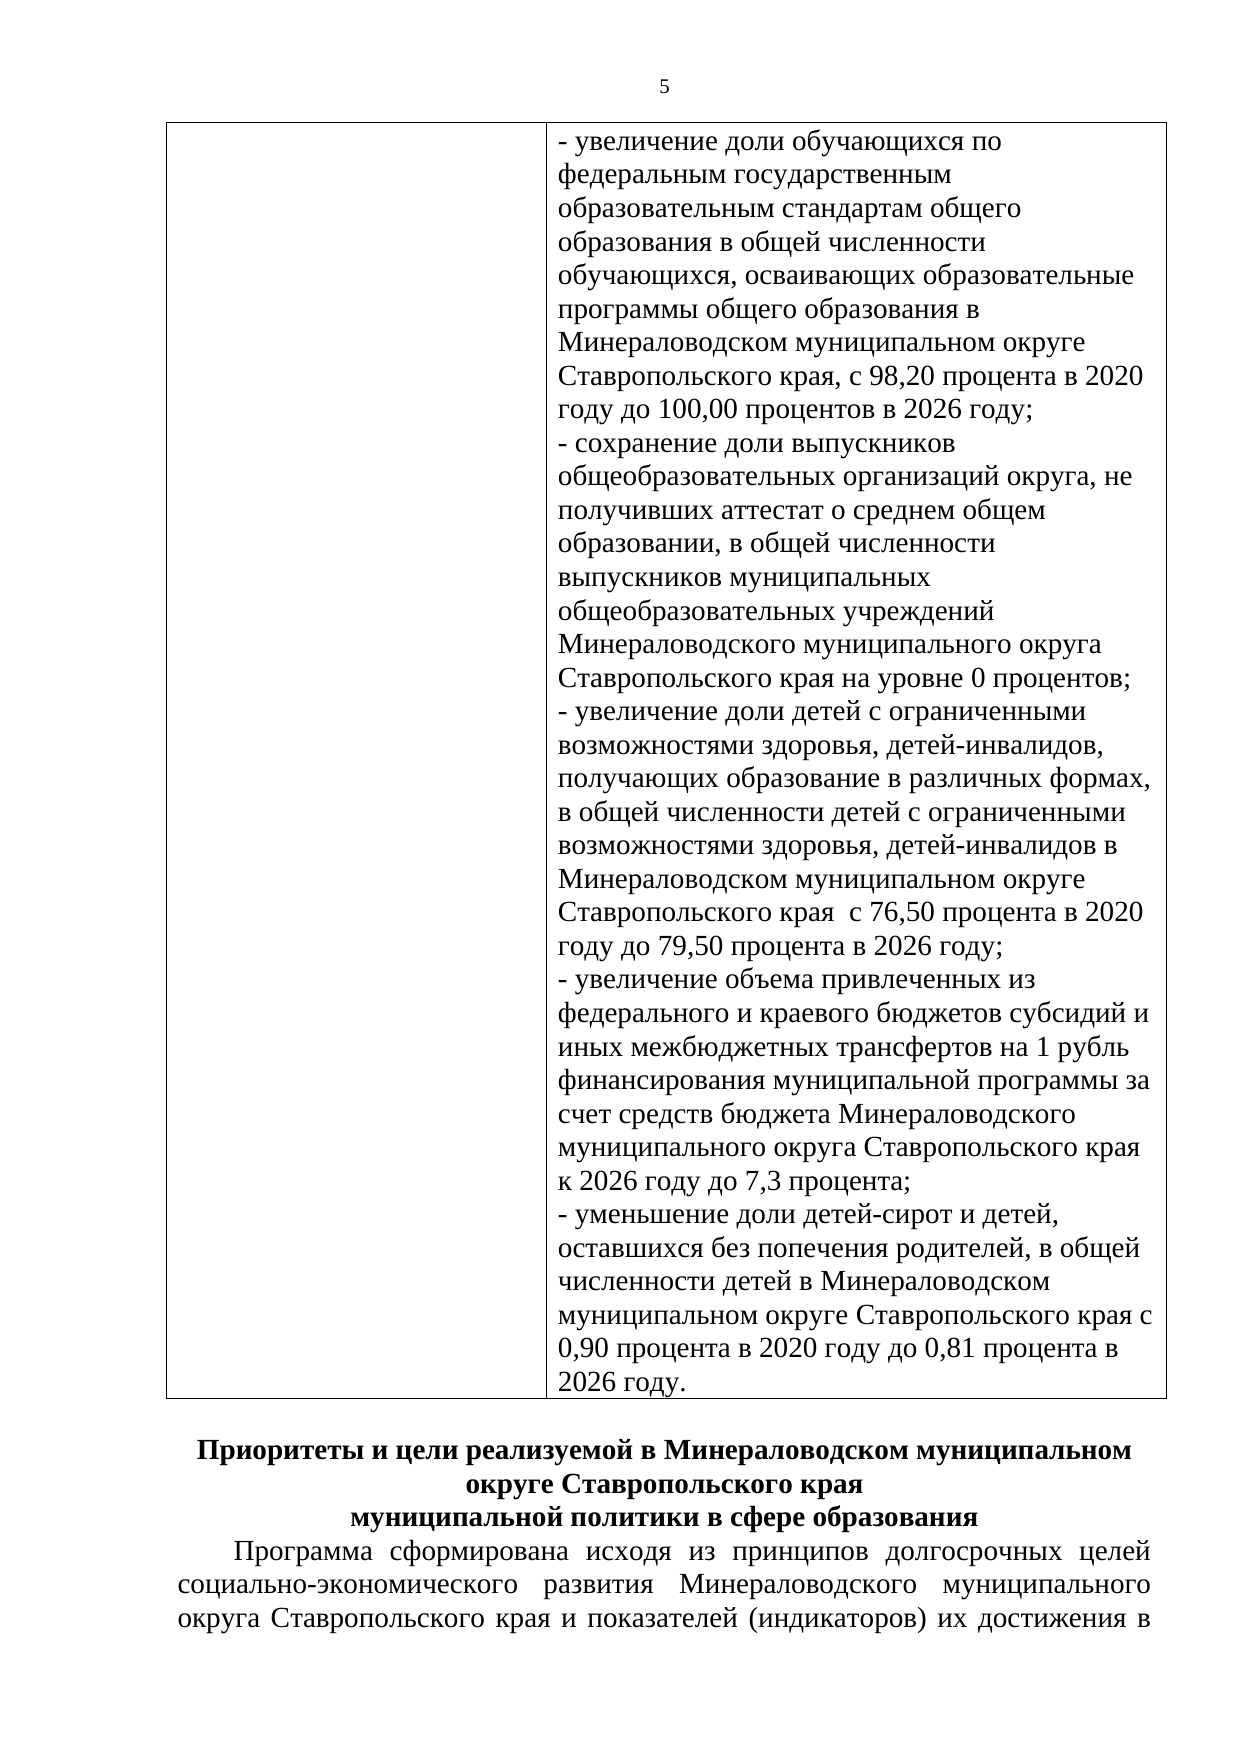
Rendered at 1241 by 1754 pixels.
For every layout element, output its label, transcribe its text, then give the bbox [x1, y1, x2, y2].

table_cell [167, 123, 546, 1398]
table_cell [547, 123, 1166, 1398]
text Приоритеты и цели реализуемой в Минераловодском муниципальном округе Ставропольского края [177, 1432, 1152, 1499]
text муниципальной политики в сфере образования [177, 1499, 1152, 1533]
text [177, 1533, 1152, 1633]
